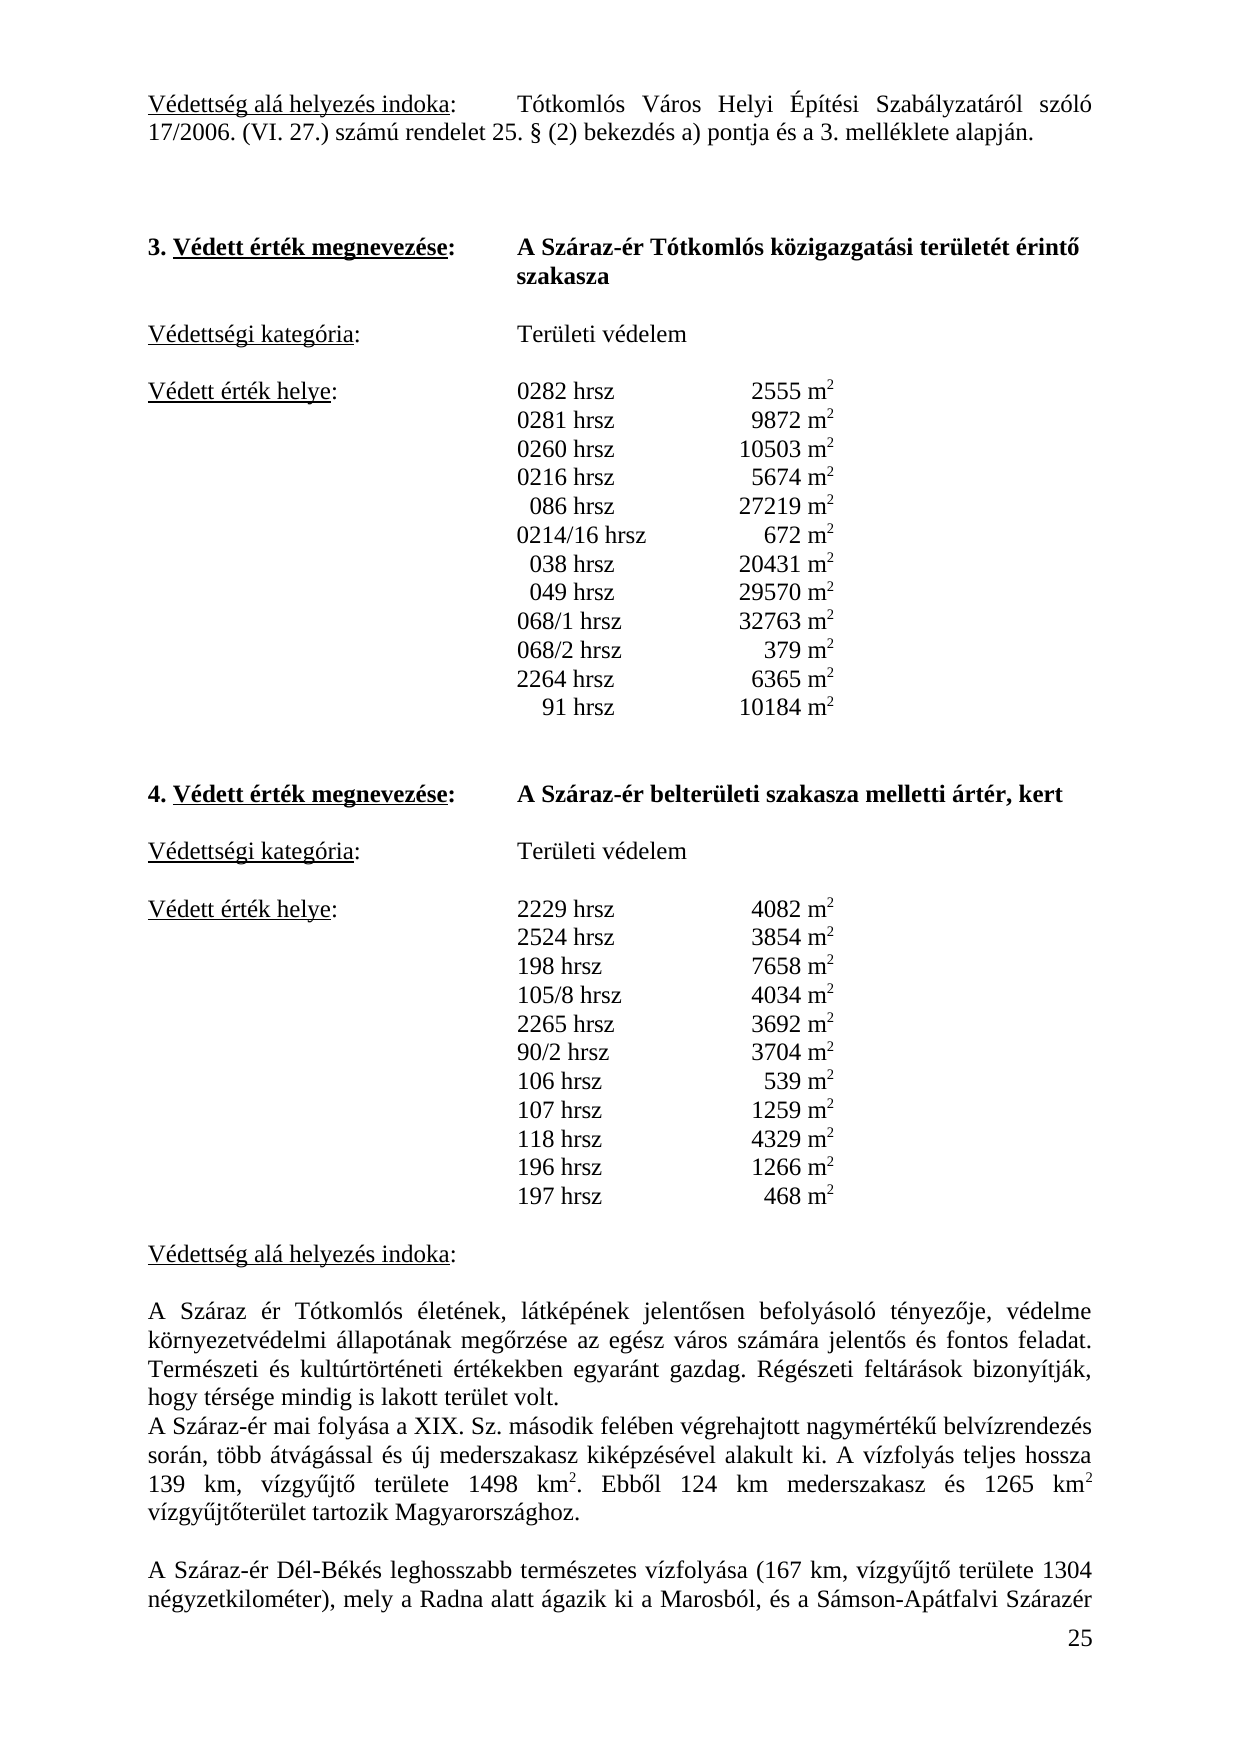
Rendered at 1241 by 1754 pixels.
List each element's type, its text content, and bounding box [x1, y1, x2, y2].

text 2265 hrsz 3692 m2 [148, 1009, 1093, 1037]
text 068/2 hrsz 379 m2 [148, 635, 1093, 664]
text 107 hrsz 1259 m2 [148, 1095, 1093, 1124]
text 086 hrsz 27219 m2 [148, 491, 1093, 520]
text 197 hrsz 468 m2 [148, 1181, 1093, 1210]
text 91 hrsz [148, 692, 1093, 721]
text A Száraz ér Tótkomlós életének, látképének jelentősen befolyásoló tényezője, védelme környezetvédelmi állapotának megőrzése az egész város számára jelentős és fontos feladat. Természeti és kultúrtörténeti értékekben egyaránt gazdag. Régészeti feltárások bizonyítják, hogy térsége mindig is lakott terület volt. [148, 1296, 1093, 1411]
text 2264 hrsz [516, 664, 1093, 692]
text Védettség alá helyezés indoka: Tótkomlós Város Helyi Építési Szabályzatáról szóló 17/2006. (VI. 27.) számú rendelet 25. § (2) bekezdés a) pontja és a 3. melléklete alapján. [148, 89, 1093, 146]
text 038 hrsz [148, 549, 1093, 577]
text 196 hrsz 1266 m2 [148, 1152, 1093, 1181]
text 0216 hrsz [148, 462, 1093, 491]
text 118 hrsz 4329 m2 [148, 1124, 1093, 1152]
text 0214/16 hrsz [443, 520, 1093, 549]
text Védett érték helye: 0282 hrsz [148, 376, 1093, 405]
text Védett érték helye: 2229 hrsz 4082 m2 [148, 894, 1093, 922]
text 068/1 hrsz 32763 m2 [148, 606, 1093, 635]
text 105/8 hrsz 4034 m2 [148, 980, 1093, 1009]
text szakasza [443, 261, 1093, 290]
text 198 hrsz [148, 951, 1093, 980]
text 2524 hrsz [148, 922, 1093, 951]
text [148, 1555, 1093, 1612]
text Védettségi kategória: Területi védelem [148, 319, 1093, 347]
text 049 hrsz [148, 577, 1093, 606]
text 3. Védett érték megnevezése: A Száraz-ér Tótkomlós közigazgatási területét érintő [148, 232, 1093, 261]
text 0281 hrsz [148, 405, 1093, 434]
text A Száraz-ér mai folyása a XIX. Sz. második felében végrehajtott nagymértékű belvízrendezés során, több átvágással és új mederszakasz kiképzésével alakult ki. A vízfolyás teljes hossza , vízgyűjtő területe 1498 km2. Ebből mederszakasz és 1265 km2 vízgyűjtőterület tartozik Magyarországhoz. [148, 1411, 1093, 1526]
text Védettségi kategória: Területi védelem [148, 836, 1093, 865]
text 4. Védett érték megnevezése: A Száraz-ér belterületi szakasza melletti ártér, kert [148, 779, 1093, 807]
text 90/2 hrsz 3704 m2 [148, 1037, 1093, 1066]
text Védettség alá helyezés indoka: [148, 1239, 1093, 1267]
text 106 hrsz 539 m2 [148, 1066, 1093, 1095]
text 0260 hrsz [148, 434, 1093, 462]
